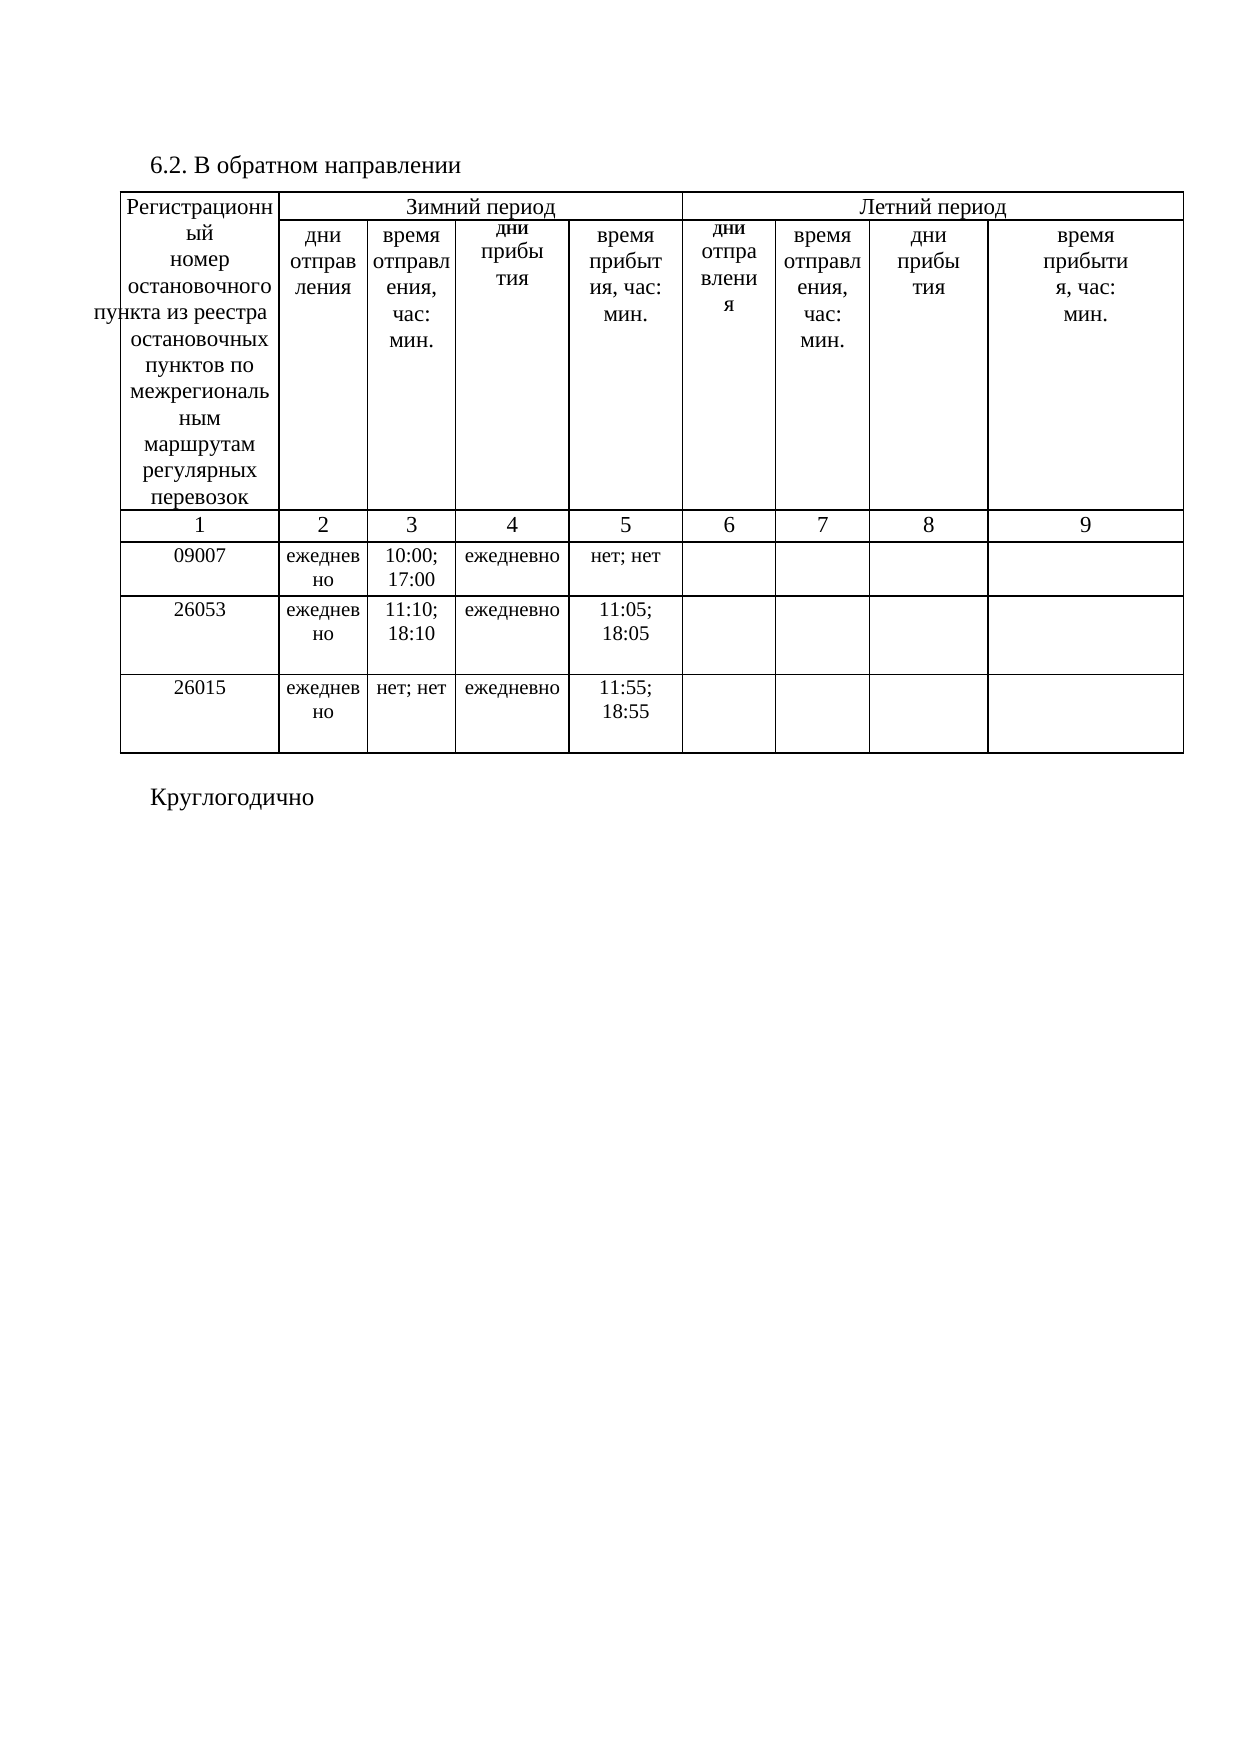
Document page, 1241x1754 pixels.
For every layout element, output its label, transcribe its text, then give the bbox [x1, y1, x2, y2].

table_cell ежедневно [456, 597, 568, 674]
table_cell 09007 [121, 543, 278, 595]
table_cell 7 [776, 511, 869, 541]
table_cell ежедневно [456, 543, 568, 595]
text Круглогодично [150, 782, 1090, 811]
table_cell нет; нет [570, 543, 682, 595]
table_cell 1 [121, 511, 278, 541]
table_cell [683, 675, 775, 752]
table_cell время отправл ения, час: мин. [368, 221, 455, 509]
table_cell ежедневно [280, 597, 367, 674]
table_cell 4 [456, 511, 568, 541]
table_cell 11:10; 18:10 [368, 597, 455, 674]
text 6.2. В обратном направлении [150, 150, 1090, 179]
table_cell [989, 597, 1183, 674]
table_cell 6 [683, 511, 775, 541]
table_cell дни прибы тия [870, 221, 987, 509]
table_cell время отправл ения, час: мин. [776, 221, 869, 509]
table_cell 3 [368, 511, 455, 541]
table_cell 5 [570, 511, 682, 541]
table_cell 26015 [121, 675, 278, 752]
table_cell ДНИ отпра влени я [683, 221, 775, 509]
table_cell [989, 675, 1183, 752]
table_cell ежедневно [456, 675, 568, 752]
table_cell [870, 543, 987, 595]
table_cell 11:05; 18:05 [570, 597, 682, 674]
table_cell [776, 543, 869, 595]
table_cell время прибыт ия, час: мин. [570, 221, 682, 509]
table_cell [870, 597, 987, 674]
table_cell [989, 543, 1183, 595]
table_cell 11:55; 18:55 [570, 675, 682, 752]
table_header Зимний период [280, 193, 682, 219]
table_cell дни отправ ления [280, 221, 367, 509]
table_cell [776, 675, 869, 752]
table_cell [776, 597, 869, 674]
table_cell ежедневно [280, 543, 367, 595]
table_cell ежедневно [280, 675, 367, 752]
table_cell нет; нет [368, 675, 455, 752]
table_cell 26053 [121, 597, 278, 674]
table_cell время прибыти я, час: мин. [989, 221, 1183, 509]
table_cell [683, 543, 775, 595]
table_cell ДНИ прибы тия [456, 221, 568, 509]
table_cell 9 [989, 511, 1183, 541]
table_cell 10:00; 17:00 [368, 543, 455, 595]
table_header Летний период [683, 193, 1183, 219]
table_header Регистрационный номер остановочного пункта из реестра остановочных пунктов по межрегиональным маршрутам регулярных перевозок [121, 193, 278, 509]
table_cell 8 [870, 511, 987, 541]
table_cell [870, 675, 987, 752]
table_cell 2 [280, 511, 367, 541]
table_cell [683, 597, 775, 674]
